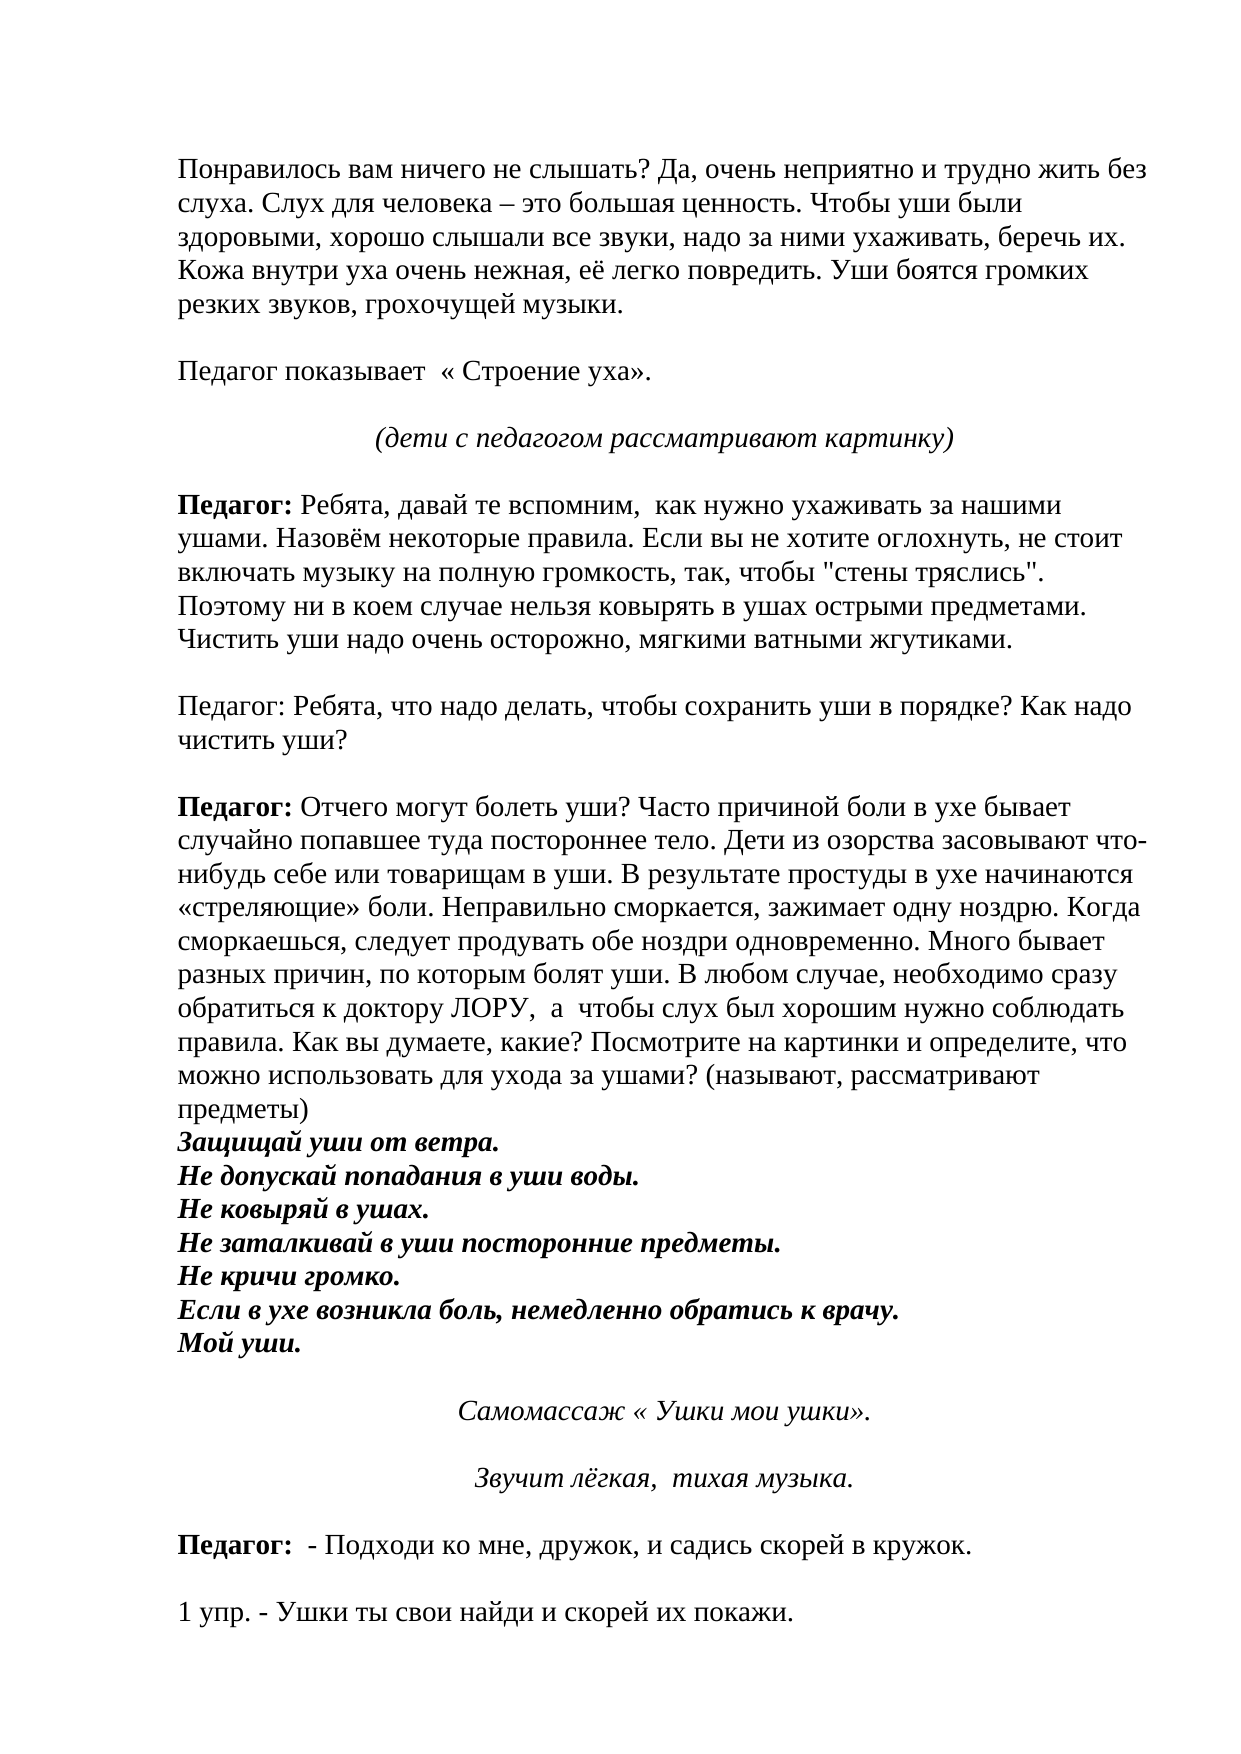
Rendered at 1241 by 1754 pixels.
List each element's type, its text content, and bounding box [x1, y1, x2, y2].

text (дети с педагогом рассматривают картинку) [177, 420, 1152, 453]
text Педагог: - Подходи ко мне, дружок, и садись скорей в кружок. [177, 1527, 1152, 1560]
text Самомассаж « Ушки мои ушки». [177, 1393, 1152, 1426]
text Не заталкивай в уши посторонние предметы. [177, 1225, 1152, 1258]
text Защищай уши от ветра. [177, 1124, 1152, 1158]
text Звучит лёгкая, тихая музыка. [177, 1460, 1152, 1493]
text Мой уши. [177, 1326, 1152, 1359]
text Не ковыряй в ушах. [177, 1191, 1152, 1225]
text Понравилось вам ничего не слышать? Да, очень неприятно и трудно жить без слуха. Слух для человека – это большая ценность. Чтобы уши были здоровыми, хорошо слышали все звуки, надо за ними ухаживать, беречь их. Кожа внутри уха очень нежная, её легко повредить. Уши боятся громких резких звуков, грохочущей музыки. [177, 152, 1152, 319]
text Не допускай попадания в уши воды. [177, 1158, 1152, 1191]
text Педагог показывает « Строение уха». [177, 353, 1152, 386]
text 1 упр. - Ушки ты свои найди и скорей их покажи. [177, 1594, 1152, 1627]
text Педагог: Ребята, что надо делать, чтобы сохранить уши в порядке? Как надо чистить уши? [177, 688, 1152, 755]
text Если в ухе возникла боль, немедленно обратись к врачу. [177, 1292, 1152, 1326]
text Не кричи громко. [177, 1258, 1152, 1292]
text Педагог: Отчего могут болеть уши? Часто причиной боли в ухе бывает случайно попавшее туда постороннее тело. Дети из озорства засовывают что-нибудь себе или товарищам в уши. В результате простуды в ухе начинаются «стреляющие» боли. Неправильно сморкается, зажимает одну ноздрю. Когда сморкаешься, следует продувать обе ноздри одновременно. Много бывает разных причин, по которым болят уши. В любом случае, необходимо сразу обратиться к доктору ЛОРУ, а чтобы слух был хорошим нужно соблюдать правила. Как вы думаете, какие? Посмотрите на картинки и определите, что можно использовать для ухода за ушами? (называют, рассматривают предметы) [177, 789, 1152, 1124]
text Педагог: Ребята, давай те вспомним, как нужно ухаживать за нашими ушами. Назовём некоторые правила. Если вы не хотите оглохнуть, не стоит включать музыку на полную громкость, так, чтобы "стены тряслись". Поэтому ни в коем случае нельзя ковырять в ушах острыми предметами. Чистить уши надо очень осторожно, мягкими ватными жгутиками. [177, 487, 1152, 655]
